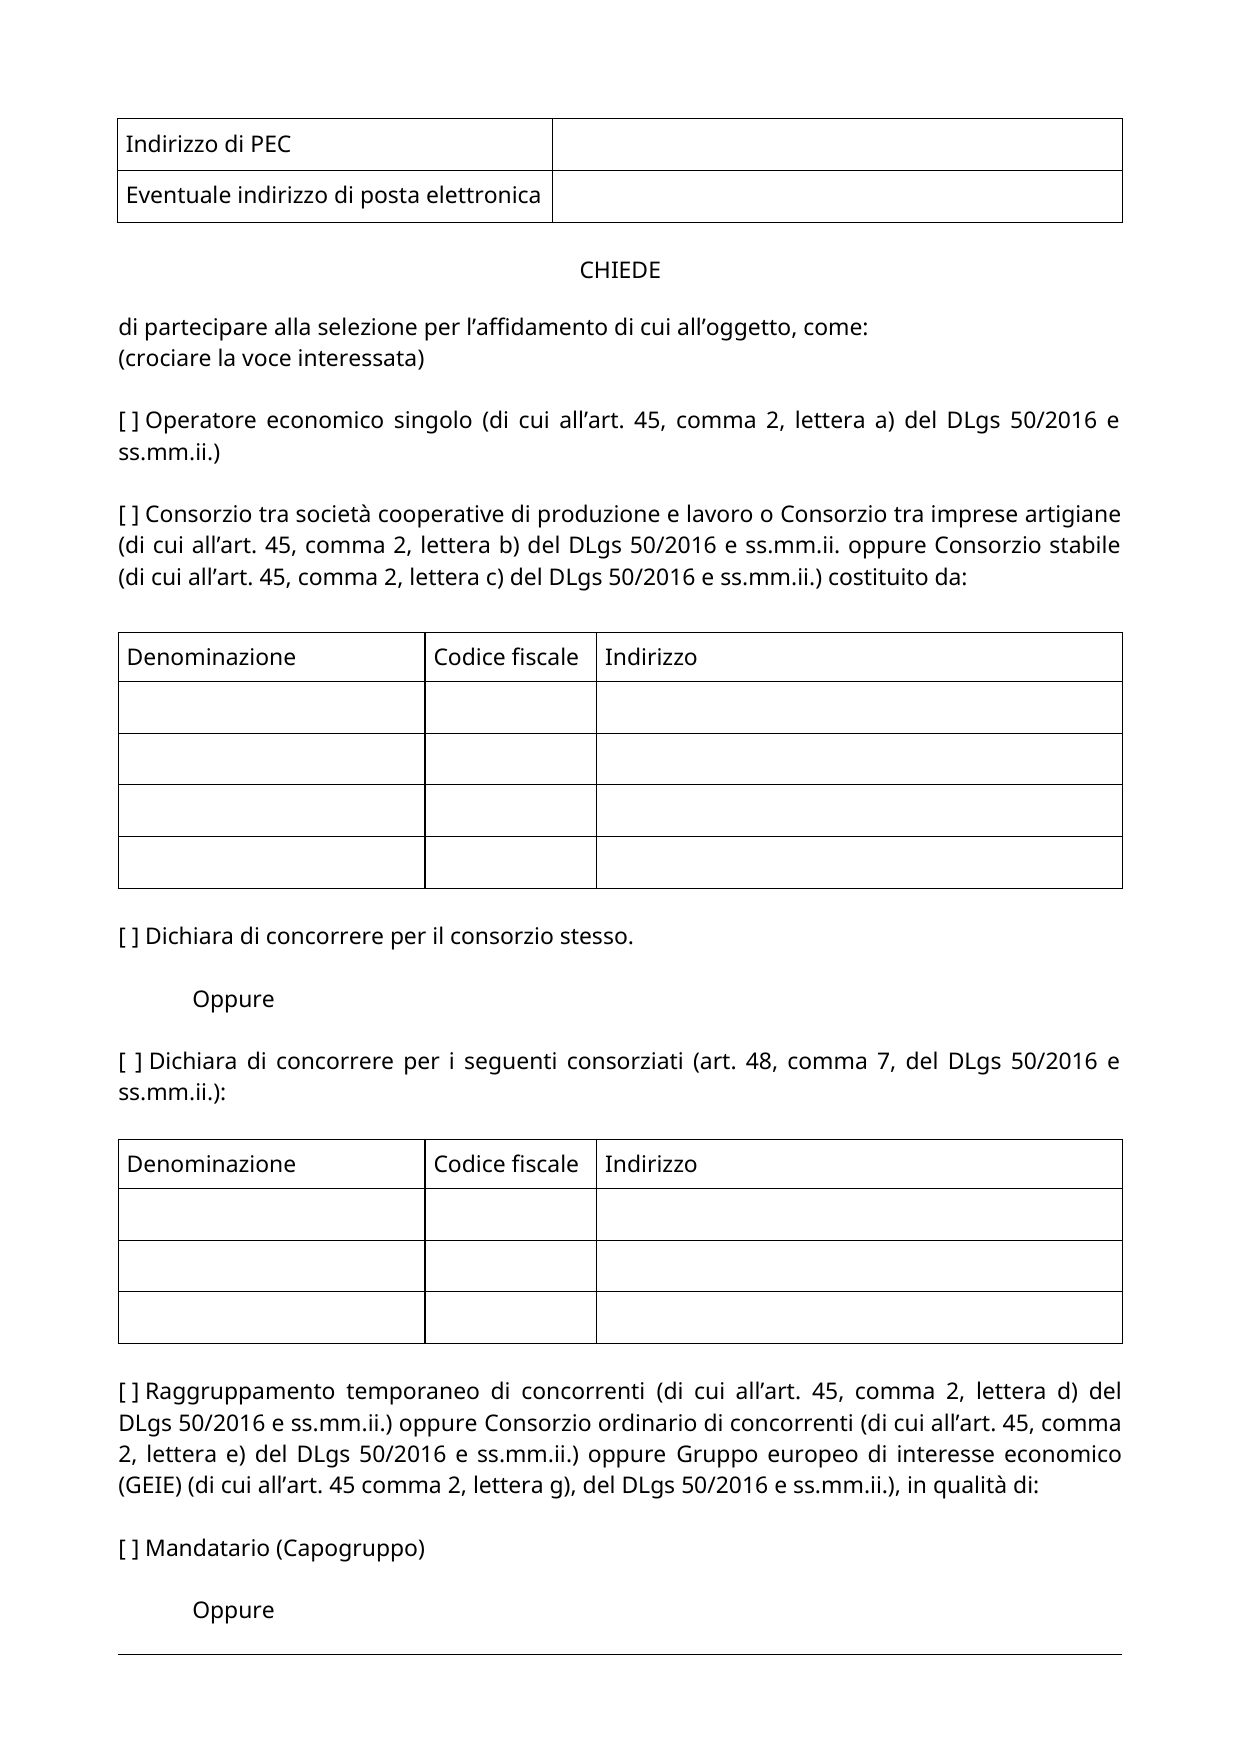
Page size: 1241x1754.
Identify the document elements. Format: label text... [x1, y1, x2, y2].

table_cell Eventuale indirizzo di posta elettronica [118, 171, 552, 222]
table_cell [119, 682, 424, 732]
table_cell [597, 734, 1122, 784]
table_header Indirizzo [597, 1140, 1122, 1188]
table_cell [119, 1241, 424, 1291]
table_cell [426, 1241, 596, 1291]
table_cell [597, 837, 1122, 888]
table_cell [119, 734, 424, 784]
text (crociare la voce interessata) [118, 342, 1122, 373]
text [ ] Dichiara di concorrere per i seguenti consorziati (art. 48, comma 7, del DLgs 50/2016 e ss.mm.ii.): [118, 1045, 1122, 1107]
text [ ] Operatore economico singolo (di cui all’art. 45, comma 2, lettera a) del DLgs 50/2016 e ss.mm.ii.) [118, 404, 1122, 467]
table_cell [597, 785, 1122, 836]
table_header Indirizzo [597, 633, 1122, 681]
table_cell [426, 1189, 596, 1239]
text Oppure [118, 982, 1122, 1014]
text [ ] Dichiara di concorrere per il consorzio stesso. [118, 920, 1122, 951]
table_cell [553, 119, 1122, 170]
table_header Denominazione [119, 1140, 424, 1188]
table_cell [119, 785, 424, 836]
table_cell [119, 1292, 424, 1343]
table_cell Indirizzo di PEC [118, 119, 552, 170]
table_cell [426, 837, 596, 888]
table_header Codice fiscale [426, 633, 596, 681]
table_cell [553, 171, 1122, 222]
table_cell [426, 785, 596, 836]
text [ ] Consorzio tra società cooperative di produzione e lavoro o Consorzio tra imprese artigiane (di cui all’art. 45, comma 2, lettera b) del DLgs 50/2016 e ss.mm.ii. oppure Consorzio stabile (di cui all’art. 45, comma 2, lettera c) del DLgs 50/2016 e ss.mm.ii.) costituito da: [118, 498, 1122, 592]
text [ ] Raggruppamento temporaneo di concorrenti (di cui all’art. 45, comma 2, lettera d) del DLgs 50/2016 e ss.mm.ii.) oppure Consorzio ordinario di concorrenti (di cui all’art. 45, comma 2, lettera e) del DLgs 50/2016 e ss.mm.ii.) oppure Gruppo europeo di interesse economico (GEIE) (di cui all’art. 45 comma 2, lettera g), del DLgs 50/2016 e ss.mm.ii.), in qualità di: [118, 1375, 1122, 1500]
table_cell [426, 734, 596, 784]
table_cell [119, 1189, 424, 1239]
table_header Denominazione [119, 633, 424, 681]
table_cell [426, 1292, 596, 1343]
table_cell [597, 682, 1122, 732]
table_header Codice fiscale [426, 1140, 596, 1188]
text [ ] Mandatario (Capogruppo) [118, 1532, 1122, 1563]
table_cell [426, 682, 596, 732]
table_cell [597, 1189, 1122, 1239]
text di partecipare alla selezione per l’affidamento di cui all’oggetto, come: [118, 311, 1122, 342]
text Oppure [118, 1594, 1122, 1625]
text CHIEDE [118, 254, 1122, 285]
table_cell [597, 1241, 1122, 1291]
table_cell [119, 837, 424, 888]
table_cell [597, 1292, 1122, 1343]
